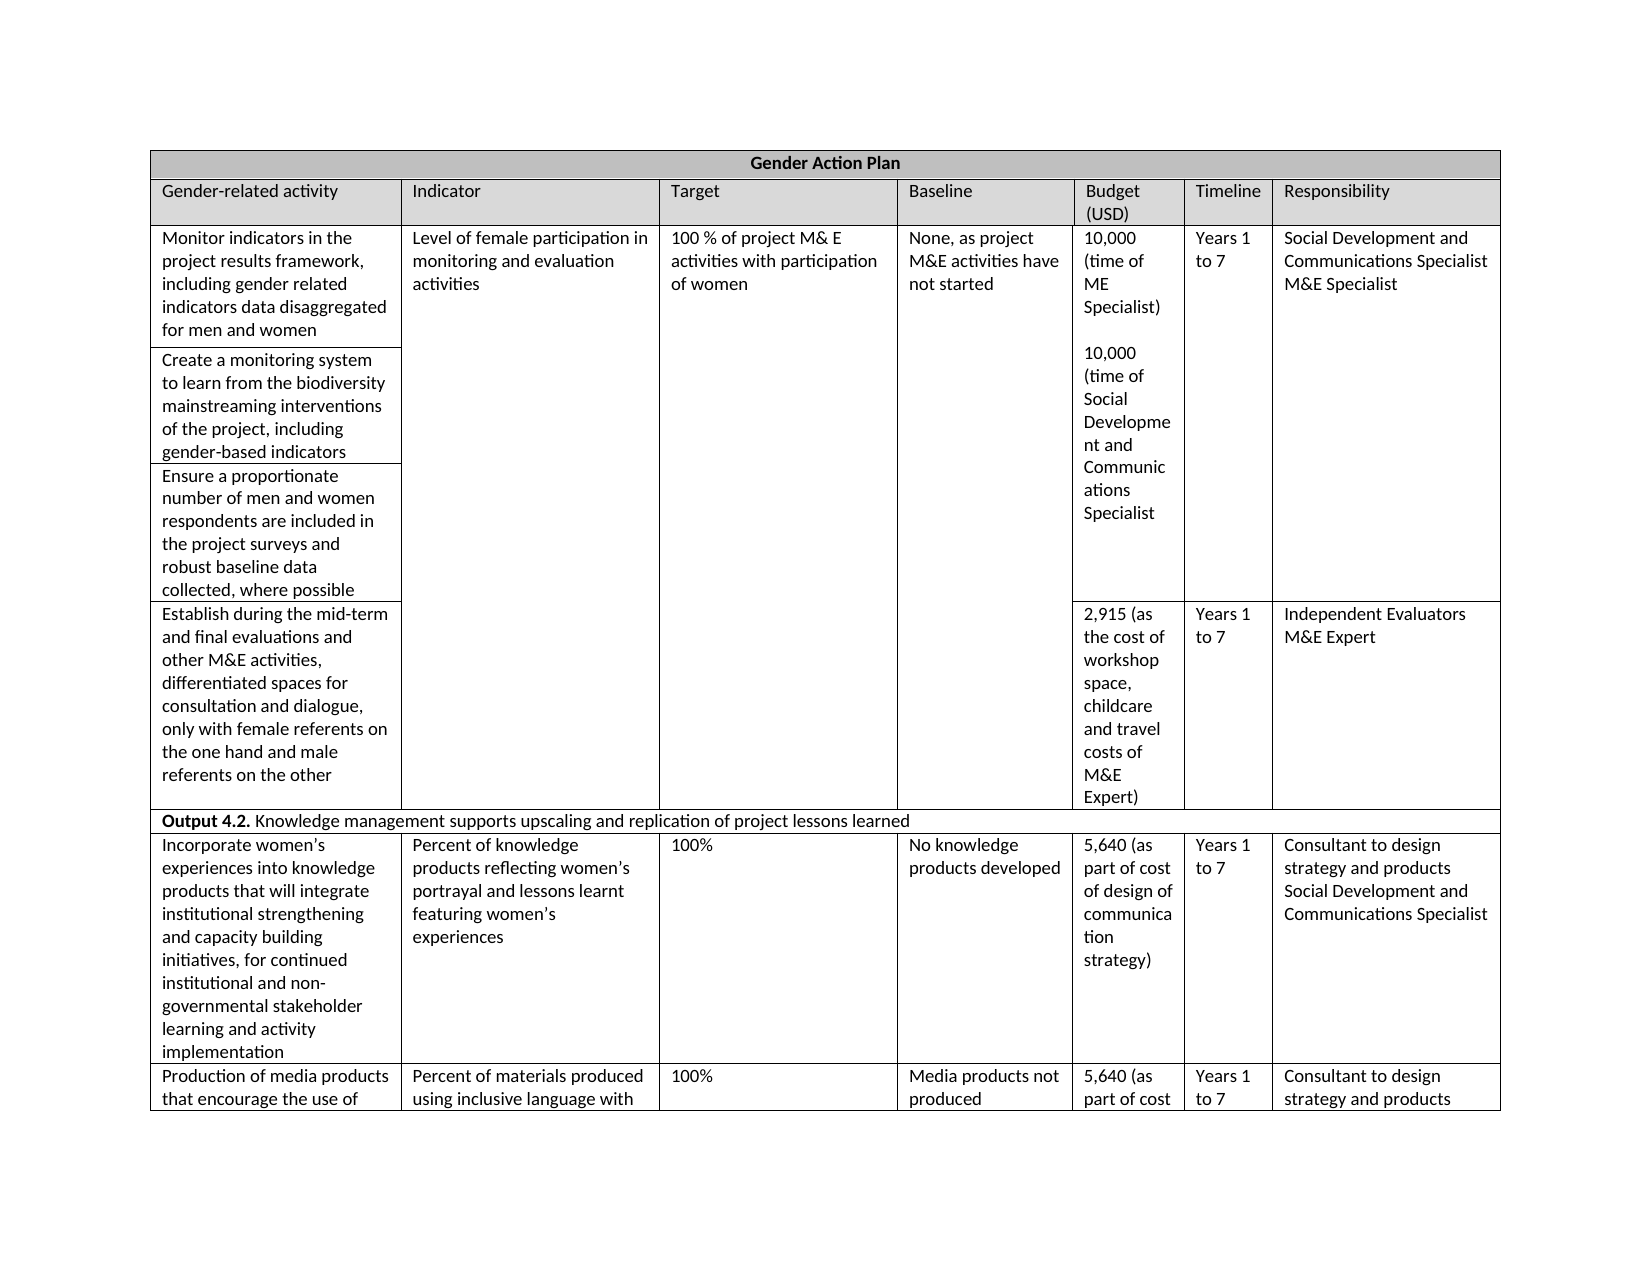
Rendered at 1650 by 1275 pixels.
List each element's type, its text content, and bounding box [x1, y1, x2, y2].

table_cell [402, 1064, 659, 1110]
table_cell 2,915 (as the cost of workshop space, childcare and travel costs of M&E Expert) [1073, 602, 1184, 809]
table_cell Media products not produced [898, 1064, 1072, 1110]
table_cell Monitor indicators in the project results framework, including gender related indicators data disaggregated for men and women [151, 226, 401, 347]
table_cell Years 1 to 7 [1185, 834, 1272, 1063]
table_cell Consultant to design strategy and products Social Development and Communications Specialist [1273, 834, 1500, 1063]
table_cell No knowledge products developed [898, 834, 1072, 1063]
table_cell 100 % of project M& E activities with participation of women [660, 226, 897, 809]
table_cell Percent of knowledge products reflecting women’s portrayal and lessons learnt featuring women’s experiences [402, 834, 659, 1063]
table_cell Incorporate women’s experiences into knowledge products that will integrate institutional strengthening and capacity building initiatives, for continued institutional and non-governmental stakeholder learning and activity implementation [151, 834, 401, 1063]
table_cell Years 1 to 7 [1185, 226, 1272, 601]
table_cell Indicator [402, 180, 659, 225]
table_cell Target [660, 180, 897, 225]
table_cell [151, 1064, 401, 1110]
table_cell 100% [660, 834, 897, 1063]
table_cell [1273, 1064, 1500, 1110]
table_cell Timeline [1185, 180, 1272, 225]
table_cell Social Development and Communications Specialist M&E Specialist [1273, 226, 1500, 601]
table_cell Years 1 to 7 [1185, 602, 1272, 809]
table_cell 100% [660, 1064, 897, 1110]
table_cell 10,000 (time of ME Specialist) 10,000 (time of Social Development and Communications Specialist [1073, 226, 1184, 601]
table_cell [1073, 1064, 1184, 1110]
table_cell Budget (USD) [1075, 180, 1184, 225]
table_cell Years 1 to 7 [1185, 1064, 1272, 1110]
table_cell Output 4.2. Knowledge management supports upscaling and replication of project lessons learned [151, 810, 1500, 833]
table_cell Ensure a proportionate number of men and women respondents are included in the project surveys and robust baseline data collected, where possible [151, 464, 401, 601]
table_cell Baseline [898, 180, 1074, 225]
table_cell Gender-related activity [151, 180, 401, 225]
table_cell Establish during the mid-term and final evaluations and other M&E activities, differentiated spaces for consultation and dialogue, only with female referents on the one hand and male referents on the other [151, 602, 401, 809]
table_cell Responsibility [1273, 180, 1500, 225]
table_header Gender Action Plan [151, 151, 1500, 178]
table_cell Independent Evaluators M&E Expert [1273, 602, 1500, 809]
table_cell Create a monitoring system to learn from the biodiversity mainstreaming interventions of the project, including gender-based indicators [151, 348, 401, 463]
table_cell 5,640 (as part of cost of design of communication strategy) [1073, 834, 1184, 1063]
table_cell None, as project M&E activities have not started [898, 226, 1072, 809]
table_cell Level of female participation in monitoring and evaluation activities [402, 226, 659, 809]
